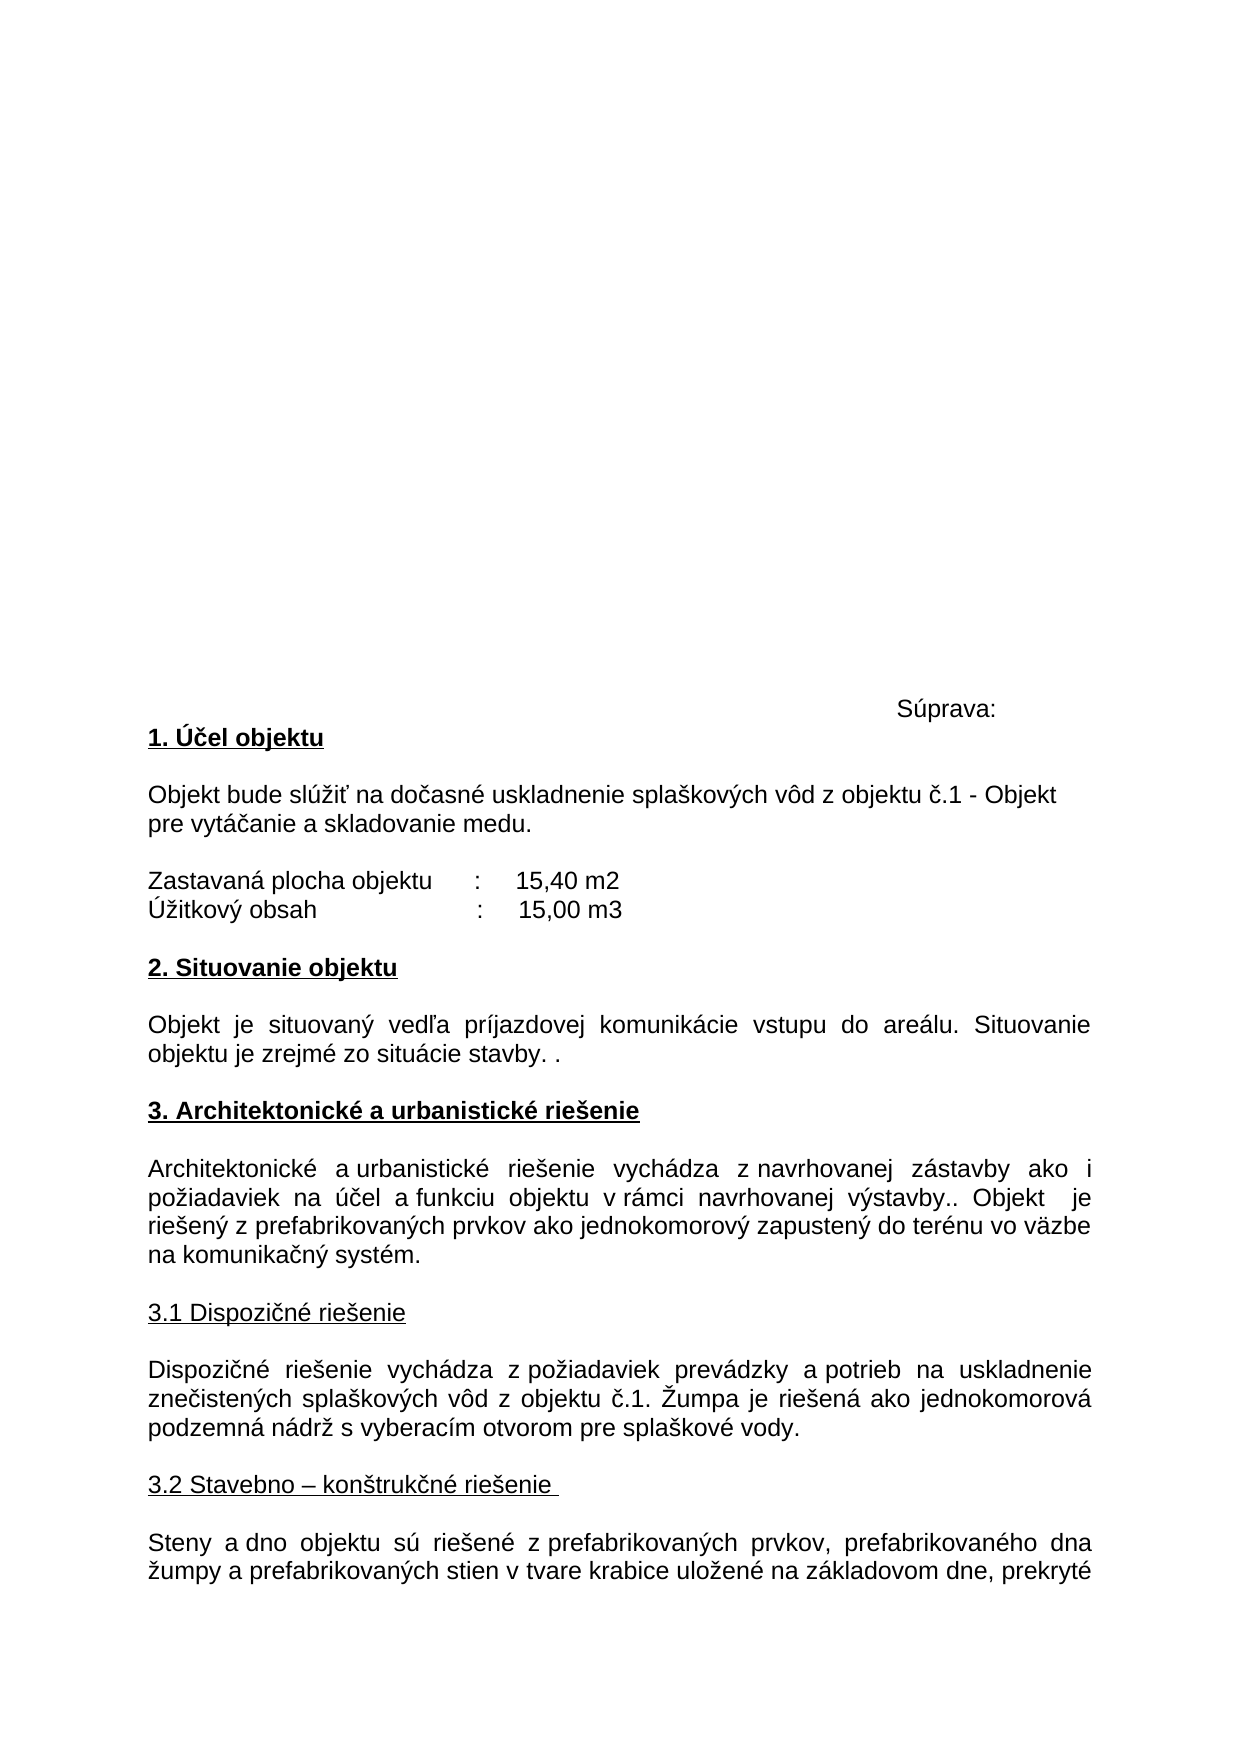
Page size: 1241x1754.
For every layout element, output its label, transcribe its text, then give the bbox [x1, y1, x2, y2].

text Architektonické a urbanistické riešenie vychádza z navrhovanej zástavby ako i požiadaviek na účel a funkciu objektu v rámci navrhovanej výstavby.. Objekt je riešený z prefabrikovaných prvkov ako jednokomorový zapustený do terénu vo väzbe na komunikačný systém. [148, 1154, 1093, 1269]
text Zastavaná plocha objektu : [148, 866, 1093, 895]
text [148, 1528, 1093, 1585]
text 1. Účel objektu [148, 723, 1093, 751]
text Objekt je situovaný vedľa príjazdovej komunikácie vstupu do areálu. Situovanie objektu je zrejmé zo situácie stavby. . [148, 1010, 1093, 1068]
text 3.1 Dispozičné riešenie [148, 1298, 1093, 1326]
text 2. Situovanie objektu [148, 953, 1093, 981]
text Objekt bude slúžiť na dočasné uskladnenie splaškových vôd z objektu č.1 - Objekt [148, 780, 1093, 809]
text 3. Architektonické a urbanistické riešenie [148, 1096, 1093, 1125]
text 3.2 Stavebno – konštrukčné riešenie [148, 1470, 1093, 1499]
text pre vytáčanie a skladovanie medu. [148, 809, 1093, 838]
text Dispozičné riešenie vychádza z požiadaviek prevádzky a potrieb na uskladnenie znečistených splaškových vôd z objektu č.1. Žumpa je riešená ako jednokomorová podzemná nádrž s vyberacím otvorom pre splaškové vody. [148, 1355, 1093, 1441]
text Úžitkový obsah : 15,00 m3 [148, 895, 1093, 924]
text Súprava: [148, 694, 1093, 723]
